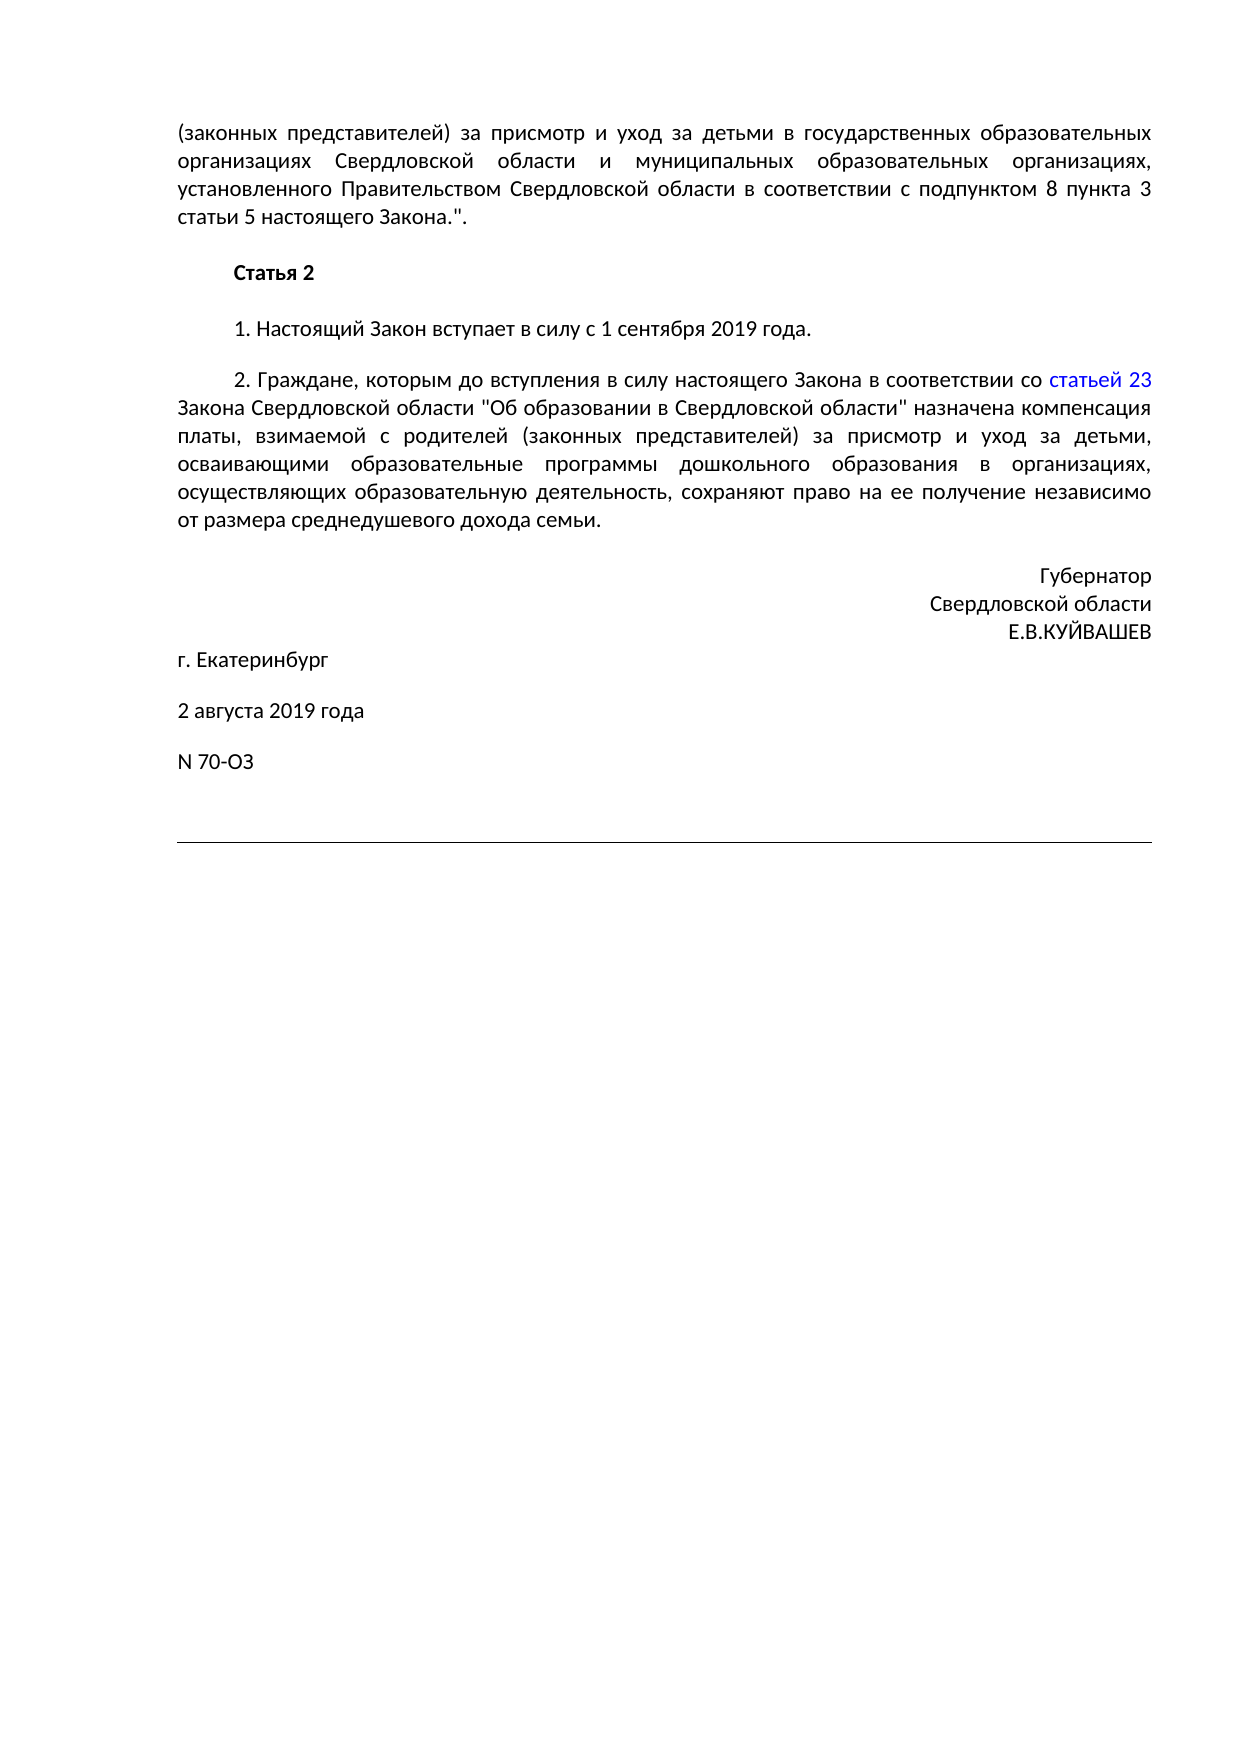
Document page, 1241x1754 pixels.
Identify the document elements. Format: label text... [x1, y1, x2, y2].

text г. Екатеринбург [177, 645, 1152, 673]
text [177, 118, 1152, 230]
text Губернатор [177, 561, 1152, 589]
text 2. Граждане, которым до вступления в силу настоящего Закона в соответствии со статьей 23 Закона Свердловской области "Об образовании в Свердловской области" назначена компенсация платы, взимаемой с родителей (законных представителей) за присмотр и уход за детьми, осваивающими образовательные программы дошкольного образования в организациях, осуществляющих образовательную деятельность, сохраняют право на ее получение независимо от размера среднедушевого дохода семьи. [177, 365, 1152, 533]
text 1. Настоящий Закон вступает в силу с 1 сентября 2019 года. [177, 314, 1152, 342]
text 2 августа 2019 года [177, 696, 1152, 724]
title Статья 2 [177, 258, 1152, 286]
text Свердловской области [177, 589, 1152, 617]
text Е.В.КУЙВАШЕВ [177, 617, 1152, 645]
text N 70-ОЗ [177, 747, 1152, 775]
